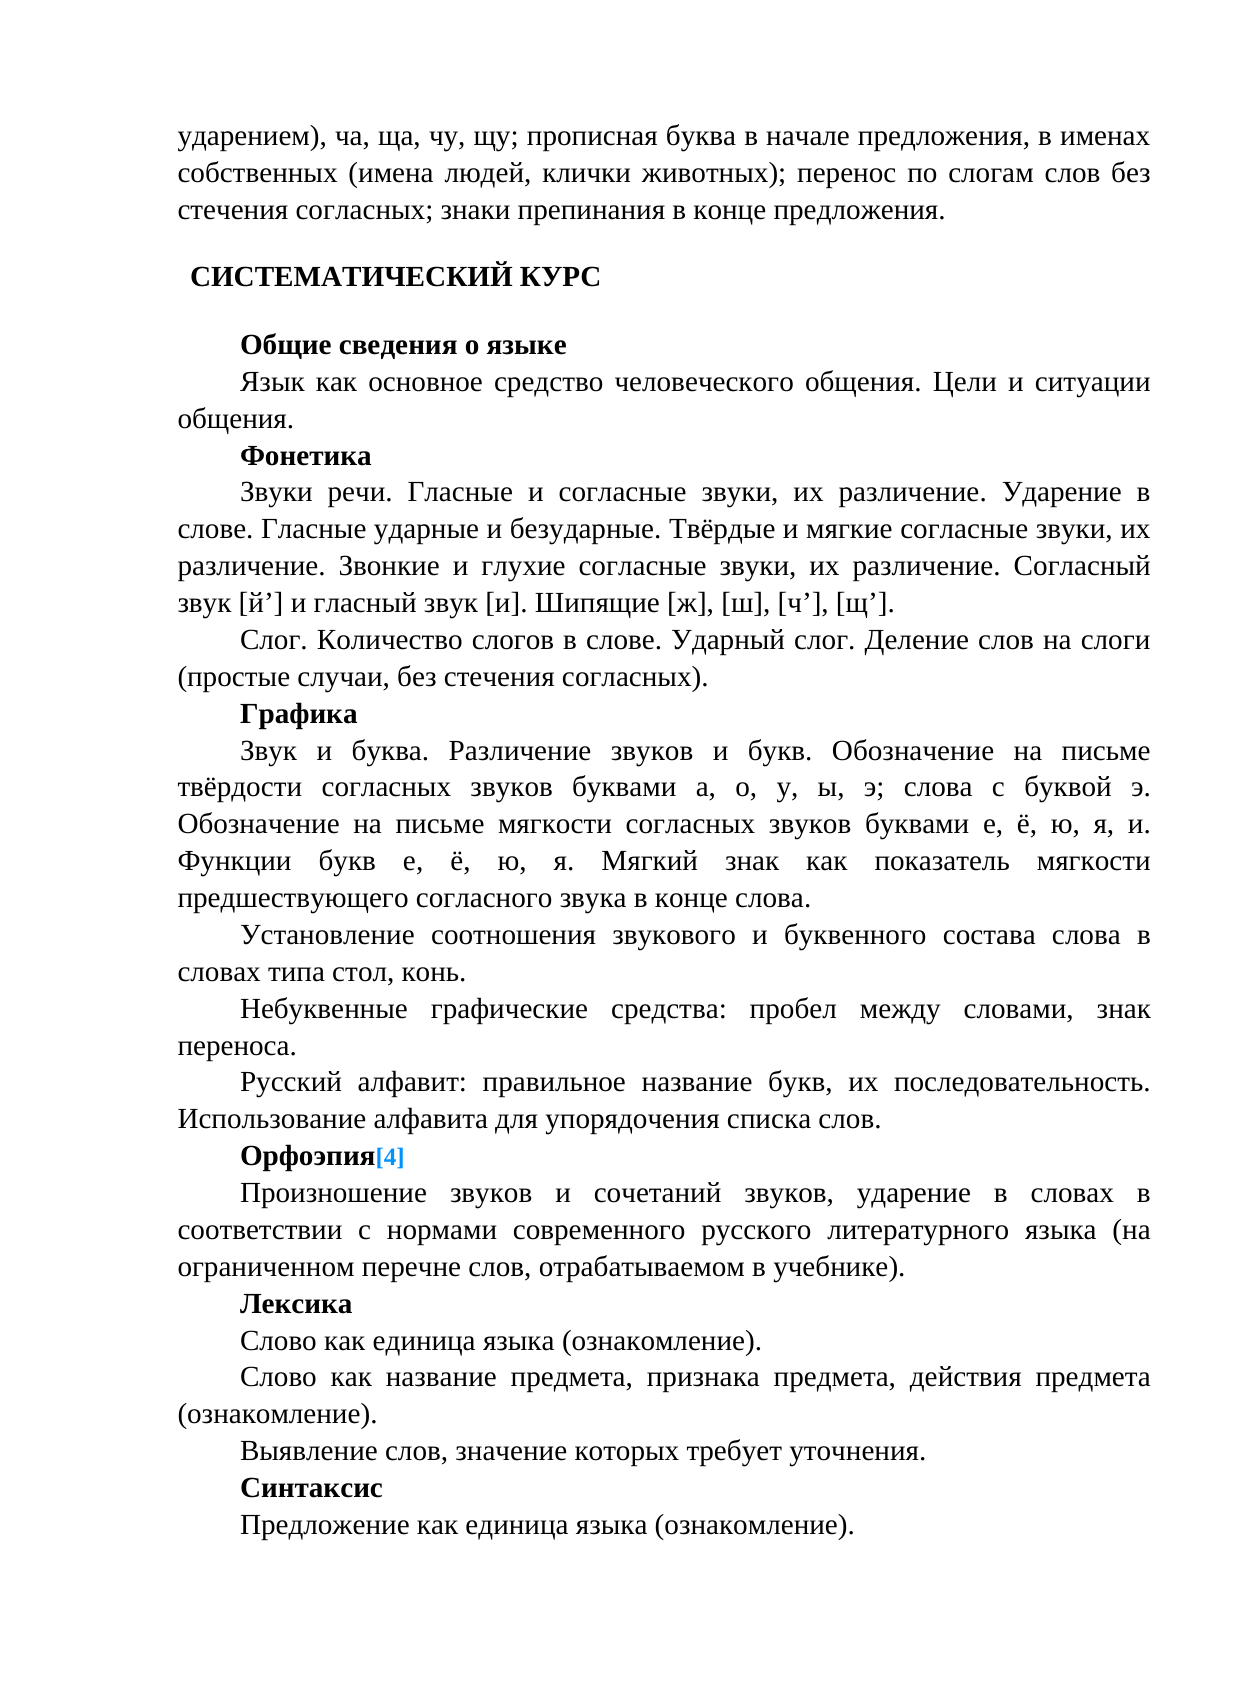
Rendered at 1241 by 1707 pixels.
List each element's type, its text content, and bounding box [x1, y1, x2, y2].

text Предложение как единица языка (ознакомление). [177, 1507, 1152, 1541]
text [177, 118, 1152, 225]
text Синтаксис [177, 1470, 1152, 1504]
text Звук и буква. Различение звуков и букв. Обозначение на письме твёрдости согласных звуков буквами а, о, у, ы, э; слова с буквой э. Обозначение на письме мягкости согласных звуков буквами е, ё, ю, я, и. Функции букв е, ё, ю, я. Мягкий знак как показатель мягкости предшествующего согласного звука в конце слова. [177, 733, 1152, 914]
text СИСТЕМАТИЧЕСКИЙ КУРС [190, 259, 1152, 293]
text Звуки речи. Гласные и согласные звуки, их различение. Ударение в слове. Гласные ударные и безударные. Твёрдые и мягкие согласные звуки, их различение. Звонкие и глухие согласные звуки, их различение. Согласный звук [й’] и гласный звук [и]. Шипящие [ж], [ш], [ч’], [щ’]. [177, 474, 1152, 619]
text Общие сведения о языке [177, 327, 1152, 361]
text Слово как единица языка (ознакомление). [177, 1323, 1152, 1356]
text Лексика [177, 1286, 1152, 1319]
text Фонетика [177, 438, 1152, 471]
text Слово как название предмета, признака предмета, действия предмета (ознакомление). [177, 1359, 1152, 1430]
text Слог. Количество слогов в слове. Ударный слог. Деление слов на слоги (простые случаи, без стечения согласных). [177, 622, 1152, 692]
text Графика [177, 696, 1152, 729]
text Произношение звуков и сочетаний звуков, ударение в словах в соответствии с нормами современного русского литературного языка (на ограниченном перечне слов, отрабатываемом в учебнике). [177, 1175, 1152, 1282]
text Установление соотношения звукового и буквенного состава слова в словах типа стол, конь. [177, 917, 1152, 987]
text Язык как основное средство человеческого общения. Цели и ситуации общения. [177, 364, 1152, 434]
text Выявление слов, значение которых требует уточнения. [177, 1433, 1152, 1467]
text Орфоэпия[4] [177, 1138, 1152, 1172]
text Русский алфавит: правильное название букв, их последовательность. Использование алфавита для упорядочения списка слов. [177, 1064, 1152, 1135]
text Небуквенные графические средства: пробел между словами, знак переноса. [177, 991, 1152, 1061]
